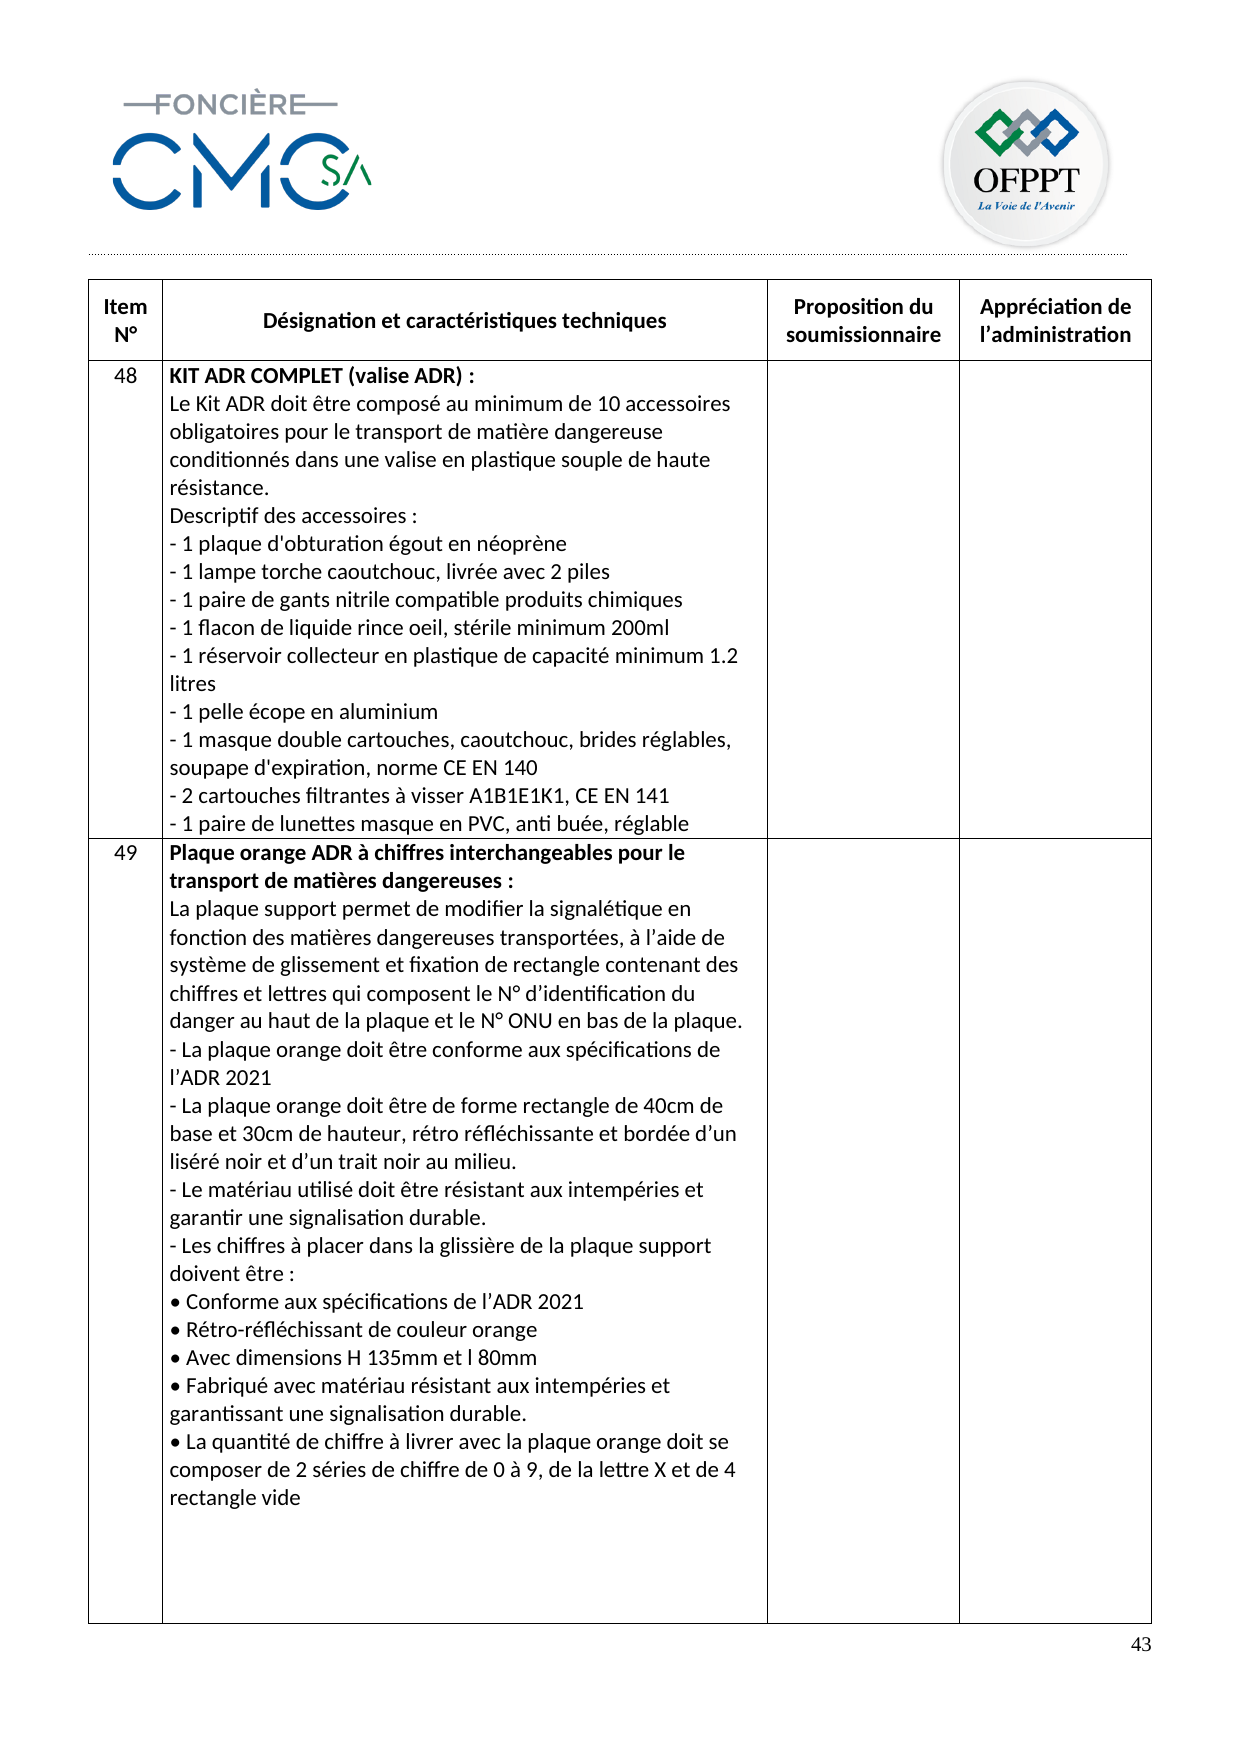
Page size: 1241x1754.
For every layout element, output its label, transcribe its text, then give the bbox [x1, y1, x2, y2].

table_cell [768, 361, 959, 837]
table_header Item N° [89, 280, 162, 360]
table_header Appréciation de l’administration [960, 280, 1151, 360]
table_cell [768, 839, 959, 1623]
picture [112, 88, 372, 210]
table_cell [960, 839, 1151, 1623]
table_cell 48 [89, 361, 162, 837]
table_cell KIT ADR COMPLET (valise ADR) : Le Kit ADR doit être composé au minimum de 10 accessoires obligatoires pour le transport de matière dangereuse conditionnés dans une valise en plastique souple de haute résistance. Descriptif des accessoires : - 1 plaque d'obturation égout en néoprène - 1 lampe torche caoutchouc, livrée avec 2 piles - 1 paire de gants nitrile compatible produits chimiques - 1 flacon de liquide rince oeil, stérile minimum 200ml - 1 réservoir collecteur en plastique de capacité minimum 1.2 litres - 1 pelle écope en aluminium - 1 masque double cartouches, caoutchouc, brides réglables, soupape d'expiration, norme CE EN 140 - 2 cartouches filtrantes à visser A1B1E1K1, CE EN 141 - 1 paire de lunettes masque en PVC, anti buée, réglable [163, 361, 767, 837]
table_header Désignation et caractéristiques techniques [163, 280, 767, 360]
table_cell [960, 361, 1151, 837]
picture [935, 73, 1116, 254]
table_header Proposition du soumissionnaire [768, 280, 959, 360]
table_cell 49 [89, 839, 162, 1623]
